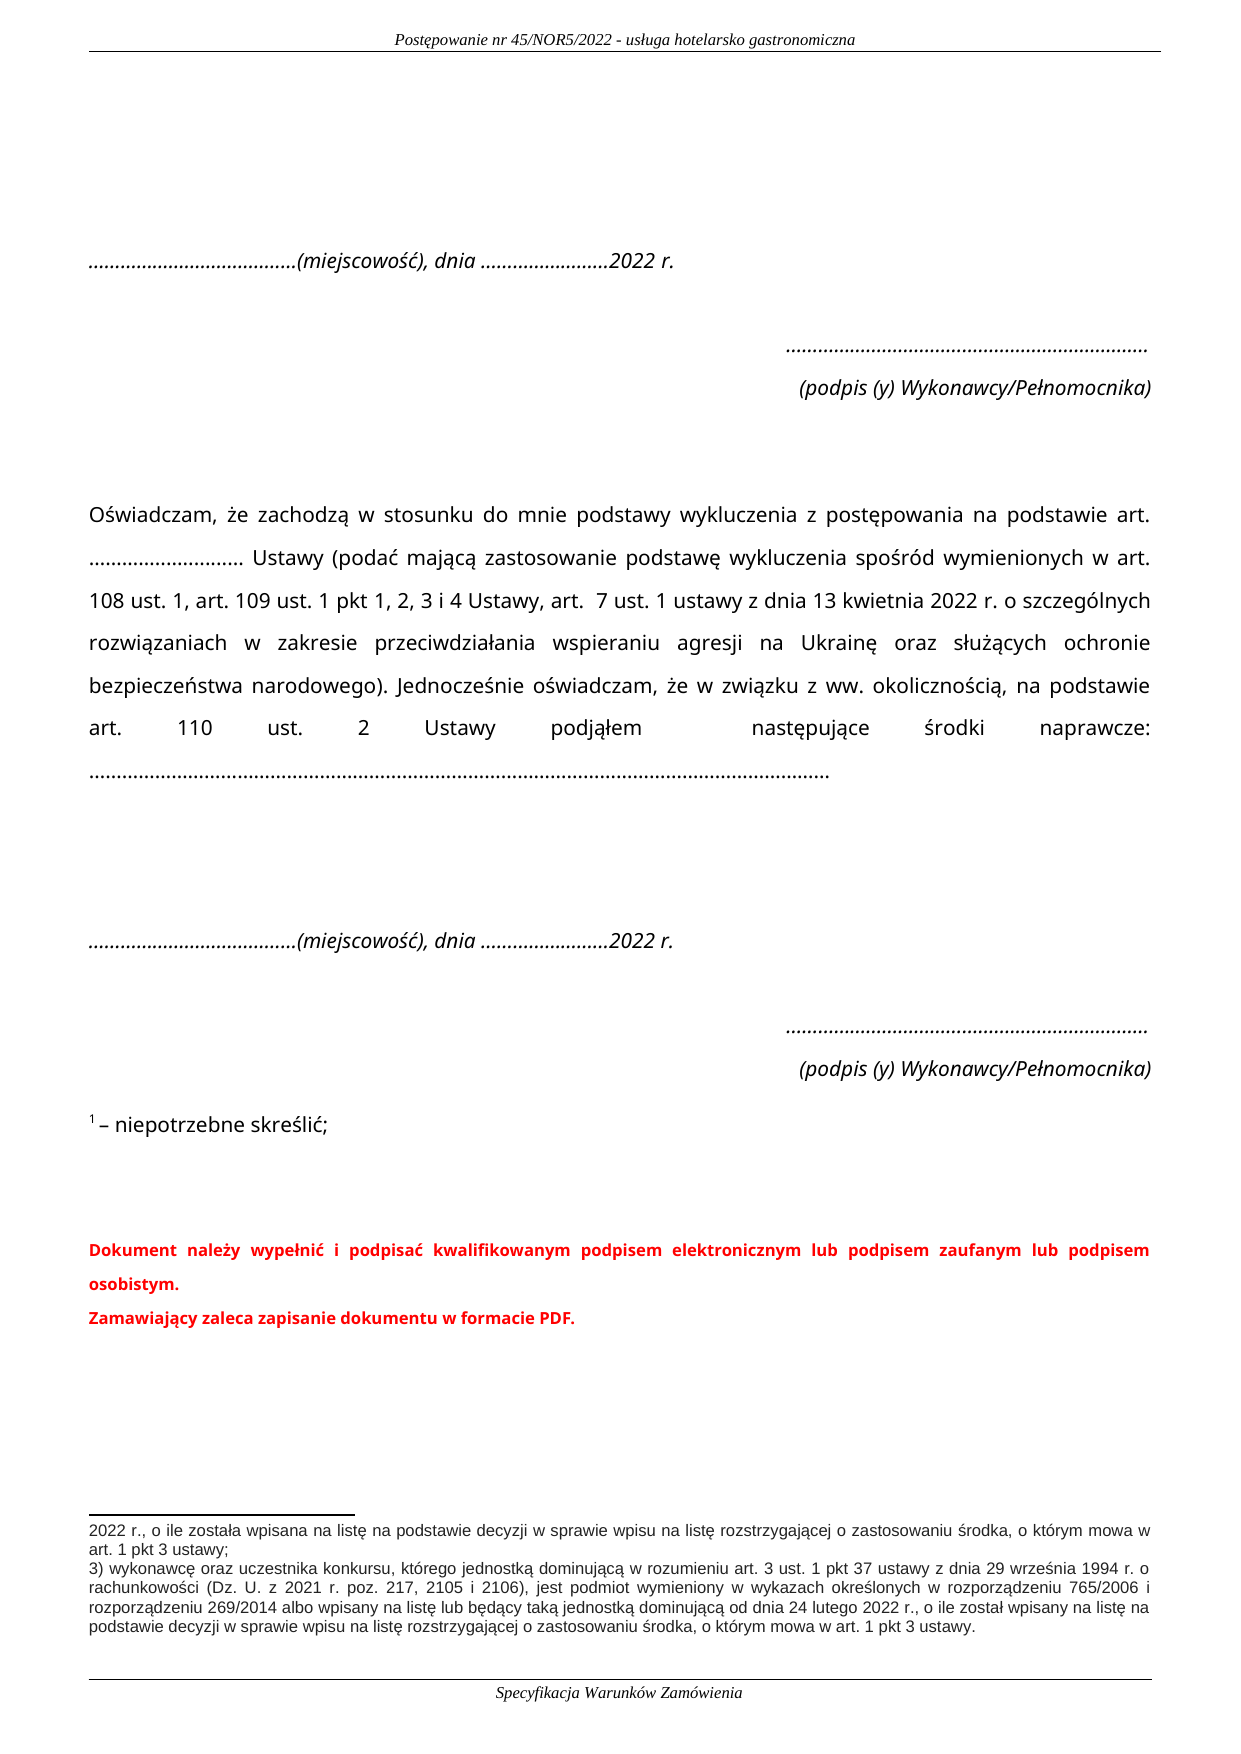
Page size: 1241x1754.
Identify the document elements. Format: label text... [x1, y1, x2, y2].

text 1 – niepotrzebne skreślić; [89, 1111, 1152, 1139]
text …………………………………(miejscowość), dnia ……………………2022 r. [89, 927, 1152, 955]
text Dokument należy wypełnić i podpisać kwalifikowanym podpisem elektronicznym lub podpisem zaufanym lub podpisem osobistym. [89, 1238, 1152, 1295]
text Zamawiający zaleca zapisanie dokumentu w formacie PDF. [89, 1306, 1152, 1329]
text (podpis (y) Wykonawcy/Pełnomocnika) [89, 373, 1152, 402]
text Oświadczam, że zachodzą w stosunku do mnie podstawy wykluczenia z postępowania na podstawie art. …………................ Ustawy (podać mającą zastosowanie podstawę wykluczenia spośród wymienionych w art. 108 ust. 1, art. 109 ust. 1 pkt 1, 2, 3 i 4 Ustawy, art. 7 ust. 1 ustawy z dnia 13 kwietnia 2022 r. o szczególnych rozwiązaniach w zakresie przeciwdziałania wspieraniu agresji na Ukrainę oraz służących ochronie bezpieczeństwa narodowego). Jednocześnie oświadczam, że w związku z ww. okolicznością, na podstawie art. 110 ust. 2 Ustawy podjąłem następujące środki naprawcze: ……………………………………………………………………………………………………………………… [89, 501, 1152, 784]
text ……………………………………..…………………… [89, 1011, 1152, 1039]
text …………………………………(miejscowość), dnia ……………………2022 r. [89, 246, 1152, 274]
text (podpis (y) Wykonawcy/Pełnomocnika) [89, 1054, 1152, 1082]
text ……………………………………..…………………… [89, 331, 1152, 359]
